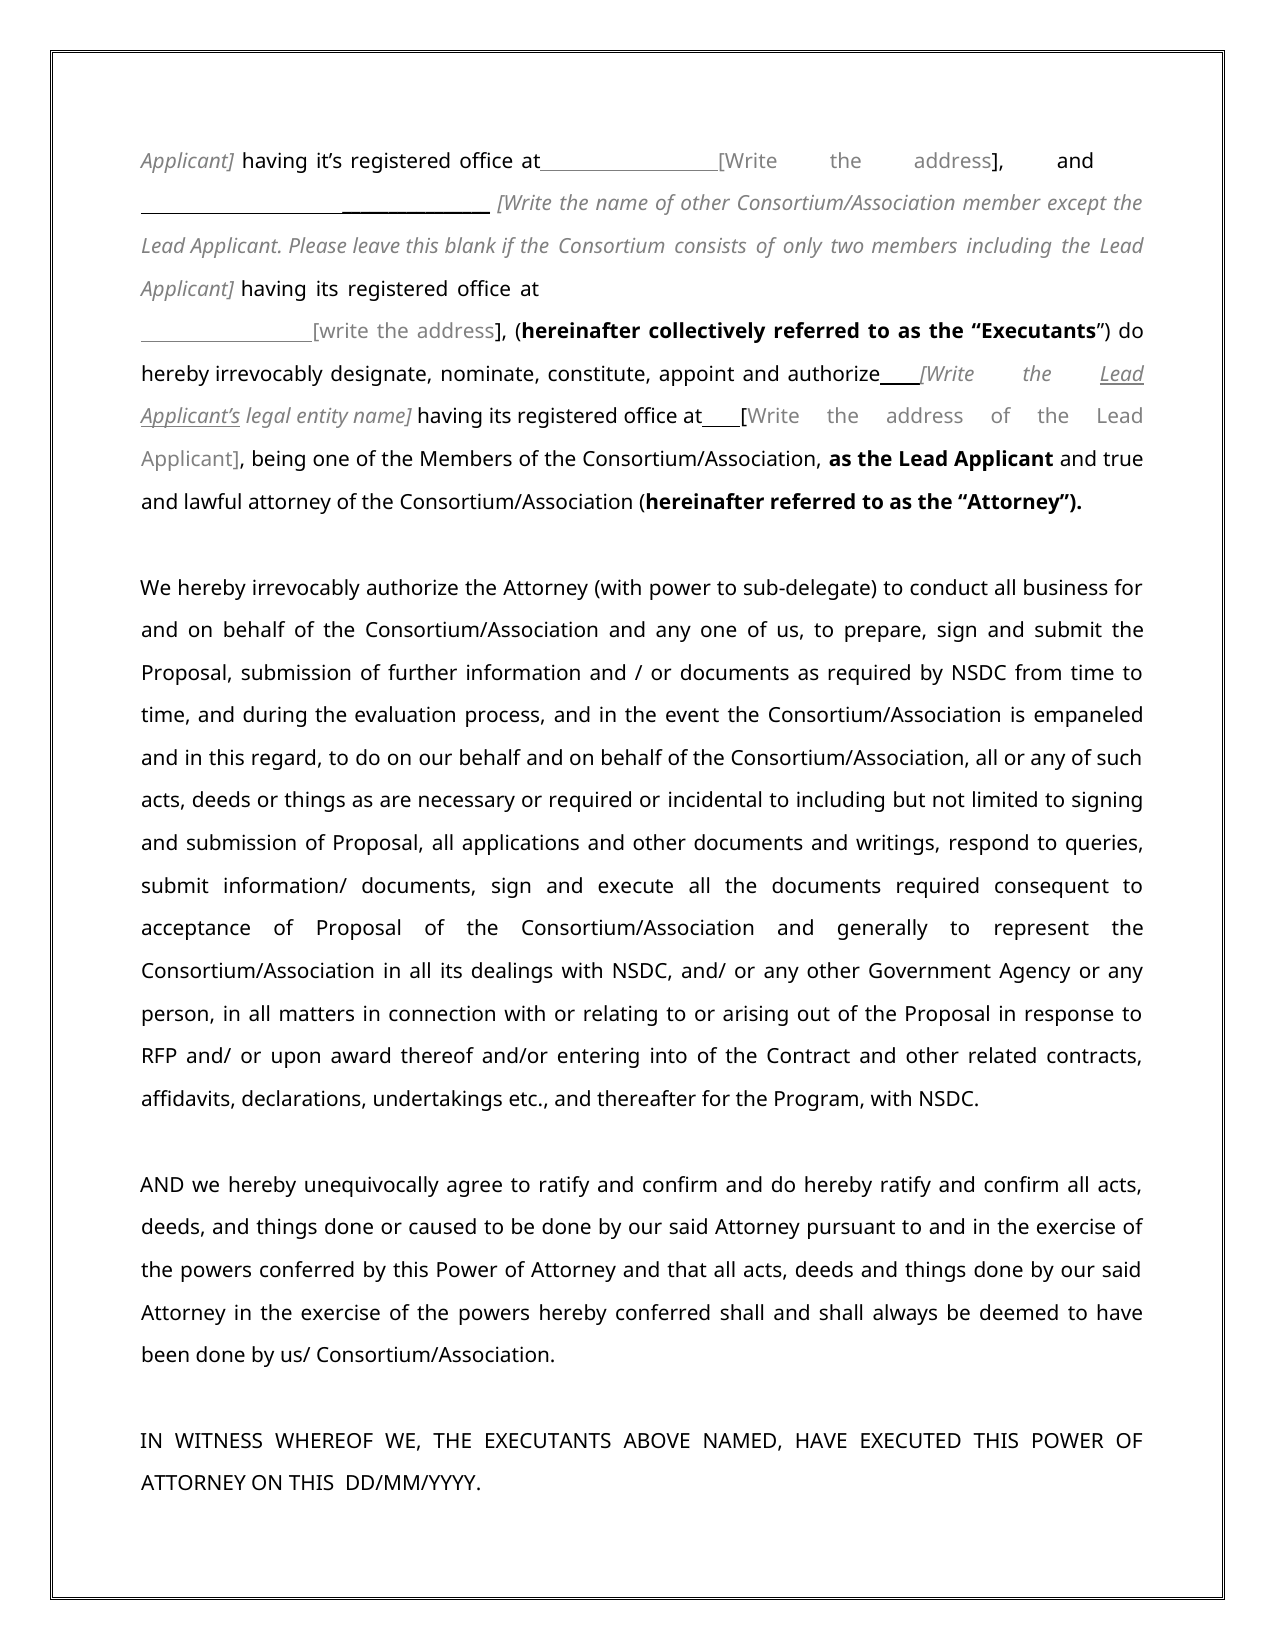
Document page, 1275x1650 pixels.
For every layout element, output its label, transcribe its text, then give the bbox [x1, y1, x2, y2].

text AND we hereby unequivocally agree to ratify and confirm and do hereby ratify and confirm all acts, deeds, and things done or caused to be done by our said Attorney pursuant to and in the exercise of the powers conferred by this Power of Attorney and that all acts, deeds and things done by our said Attorney in the exercise of the powers hereby conferred shall and shall always be deemed to have been done by us/ Consortium/Association. [140, 1170, 1144, 1369]
text [write the address], (hereinafter collectively referred to as the “Executants”) do hereby irrevocably designate, nominate, constitute, appoint and authorize [Write the Lead Applicant’s legal entity name] having its registered office at [Write the address of the Lead Applicant], being one of the Members of the Consortium/Association, as the Lead Applicant and true and lawful attorney of the Consortium/Association (hereinafter referred to as the “Attorney”). [141, 316, 1144, 515]
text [140, 146, 1144, 302]
text We hereby irrevocably authorize the Attorney (with power to sub-delegate) to conduct all business for and on behalf of the Consortium/Association and any one of us, to prepare, sign and submit the Proposal, submission of further information and / or documents as required by NSDC from time to time, and during the evaluation process, and in the event the Consortium/Association is empaneled and in this regard, to do on our behalf and on behalf of the Consortium/Association, all or any of such acts, deeds or things as are necessary or required or incidental to including but not limited to signing and submission of Proposal, all applications and other documents and writings, respond to queries, submit information/ documents, sign and execute all the documents required consequent to acceptance of Proposal of the Consortium/Association and generally to represent the Consortium/Association in all its dealings with NSDC, and/ or any other Government Agency or any person, in all matters in connection with or relating to or arising out of the Proposal in response to RFP and/ or upon award thereof and/or entering into of the Contract and other related contracts, affidavits, declarations, undertakings etc., and thereafter for the Program, with NSDC. [140, 573, 1144, 1112]
text IN WITNESS WHEREOF WE, THE EXECUTANTS ABOVE NAMED, HAVE EXECUTED THIS POWER OF ATTORNEY ON THIS DD/MM/YYYY. [140, 1426, 1144, 1497]
